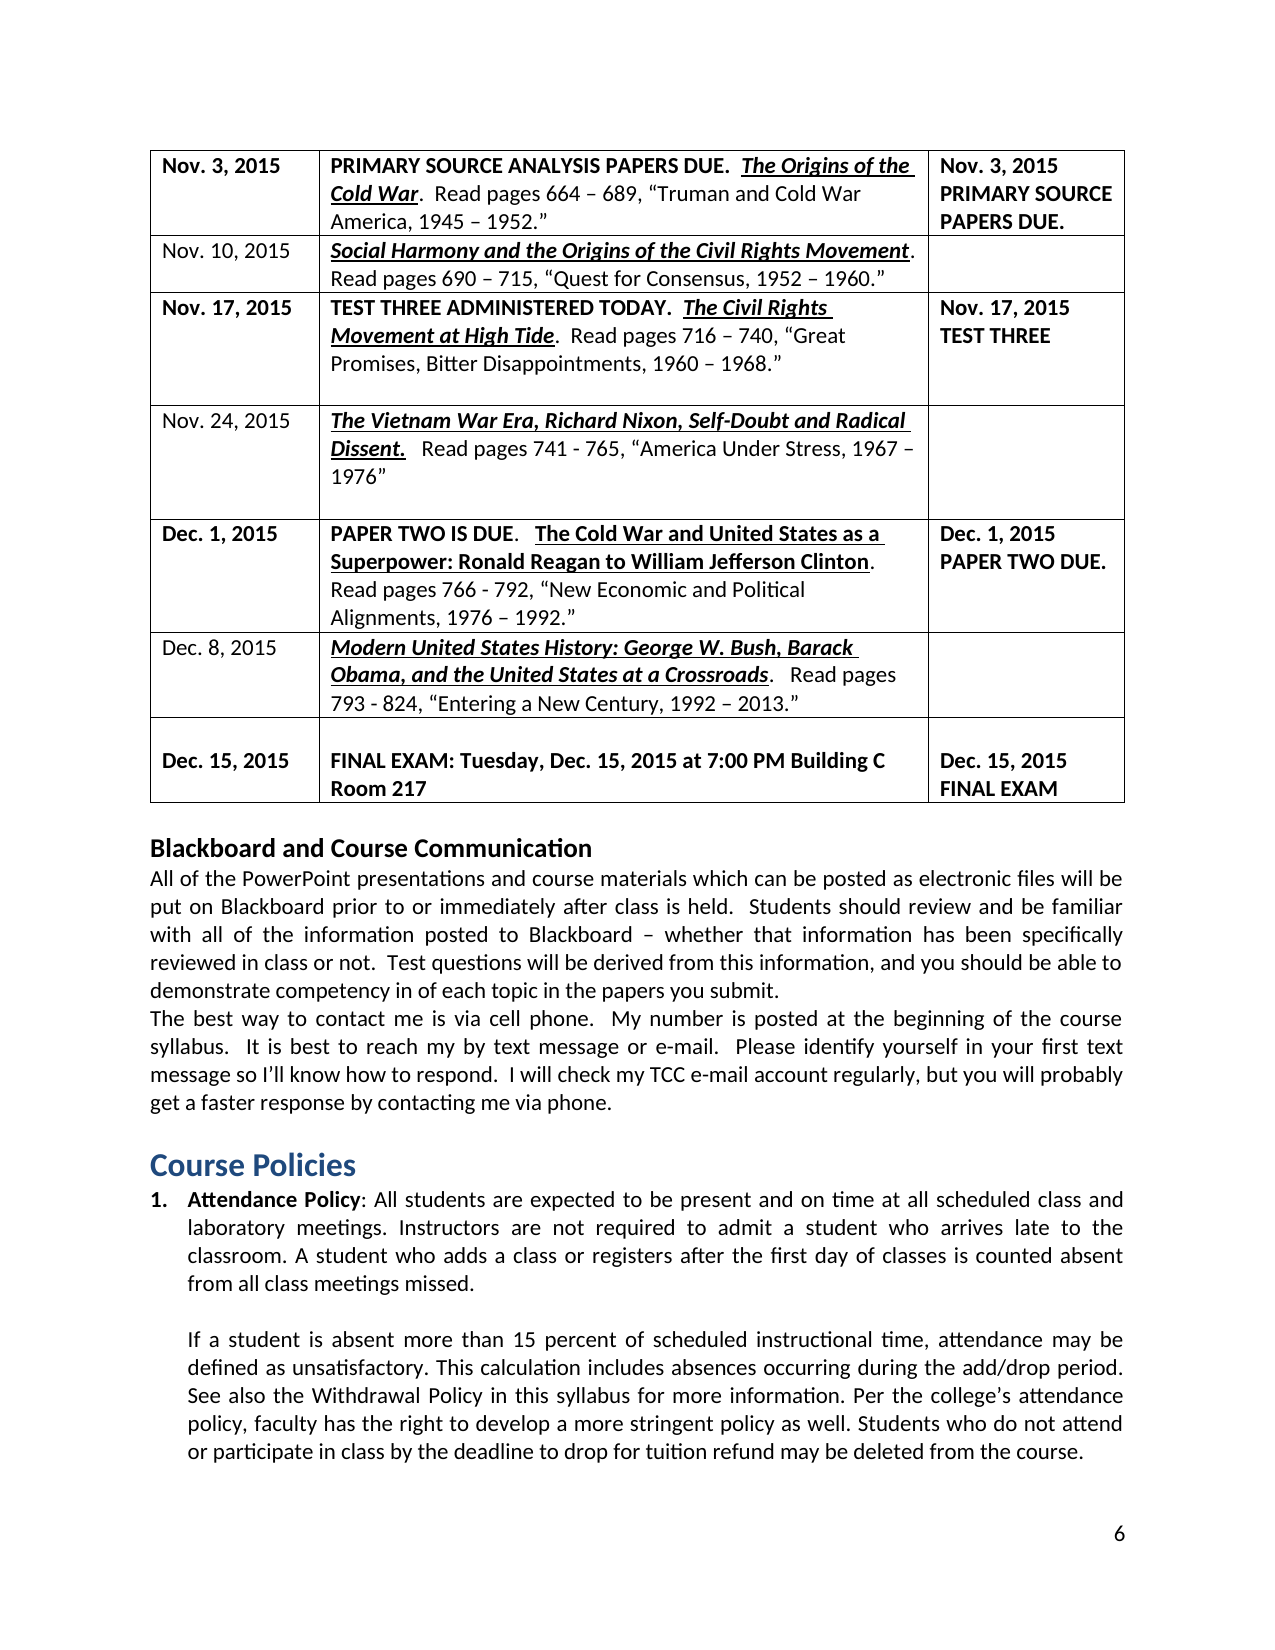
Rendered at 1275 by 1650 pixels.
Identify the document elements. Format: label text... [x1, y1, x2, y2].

table_cell Dec. 1, 2015 [151, 520, 319, 632]
subtitle Course Policies [150, 1144, 1125, 1185]
text If a student is absent more than 15 percent of scheduled instructional time, attendance may be defined as unsatisfactory. This calculation includes absences occurring during the add/drop period. See also the Withdrawal Policy in this syllabus for more information. Per the college’s attendance policy, faculty has the right to develop a more stringent policy as well. Students who do not attend or participate in class by the deadline to drop for tuition refund may be deleted from the course. [187, 1325, 1125, 1465]
table_cell Dec. 15, 2015 [151, 718, 319, 802]
table_cell [929, 406, 1124, 518]
table_cell Nov. 3, 2015 [151, 151, 319, 235]
subtitle Blackboard and Course Communication [150, 831, 1125, 864]
table_cell [929, 633, 1124, 717]
table_cell Nov. 17, 2015 TEST THREE [929, 293, 1124, 405]
table_cell Modern United States History: George W. Bush, Barack Obama, and the United States at a Crossroads. Read pages 793 - 824, “Entering a New Century, 1992 – 2013.” [320, 633, 928, 717]
table_cell Nov. 10, 2015 [151, 236, 319, 292]
table_cell PAPER TWO IS DUE. The Cold War and United States as a Superpower: Ronald Reagan to William Jefferson Clinton. Read pages 766 - 792, “New Economic and Political Alignments, 1976 – 1992.” [320, 520, 928, 632]
table_cell Nov. 17, 2015 [151, 293, 319, 405]
table_cell [929, 236, 1124, 292]
table_cell FINAL EXAM: Tuesday, Dec. 15, 2015 at 7:00 PM Building C Room 217 [320, 718, 928, 802]
text 1. Attendance Policy: All students are expected to be present and on time at all scheduled class and laboratory meetings. Instructors are not required to admit a student who arrives late to the classroom. A student who adds a class or registers after the first day of classes is counted absent from all class meetings missed. [150, 1185, 1125, 1297]
table_cell PRIMARY SOURCE ANALYSIS PAPERS DUE. The Origins of the Cold War. Read pages 664 – 689, “Truman and Cold War America, 1945 – 1952.” [320, 151, 928, 235]
list All of the PowerPoint presentations and course materials which can be posted as electronic files will be put on Blackboard prior to or immediately after class is held. Students should review and be familiar with all of the information posted to Blackboard – whether that information has been specifically reviewed in class or not. Test questions will be derived from this information, and you should be able to demonstrate competency in of each topic in the papers you submit. [150, 864, 1125, 1004]
table_cell Social Harmony and the Origins of the Civil Rights Movement. Read pages 690 – 715, “Quest for Consensus, 1952 – 1960.” [320, 236, 928, 292]
table_cell Dec. 15, 2015 FINAL EXAM [929, 718, 1124, 802]
table_cell Dec. 8, 2015 [151, 633, 319, 717]
table_cell Nov. 3, 2015 PRIMARY SOURCE PAPERS DUE. [929, 151, 1124, 235]
table_cell TEST THREE ADMINISTERED TODAY. The Civil Rights Movement at High Tide. Read pages 716 – 740, “Great Promises, Bitter Disappointments, 1960 – 1968.” [320, 293, 928, 405]
table_cell The Vietnam War Era, Richard Nixon, Self-Doubt and Radical Dissent. Read pages 741 - 765, “America Under Stress, 1967 – 1976” [320, 406, 928, 518]
list The best way to contact me is via cell phone. My number is posted at the beginning of the course syllabus. It is best to reach my by text message or e-mail. Please identify yourself in your first text message so I’ll know how to respond. I will check my TCC e-mail account regularly, but you will probably get a faster response by contacting me via phone. [150, 1004, 1125, 1116]
table_cell Dec. 1, 2015 PAPER TWO DUE. [929, 520, 1124, 632]
table_cell Nov. 24, 2015 [151, 406, 319, 518]
